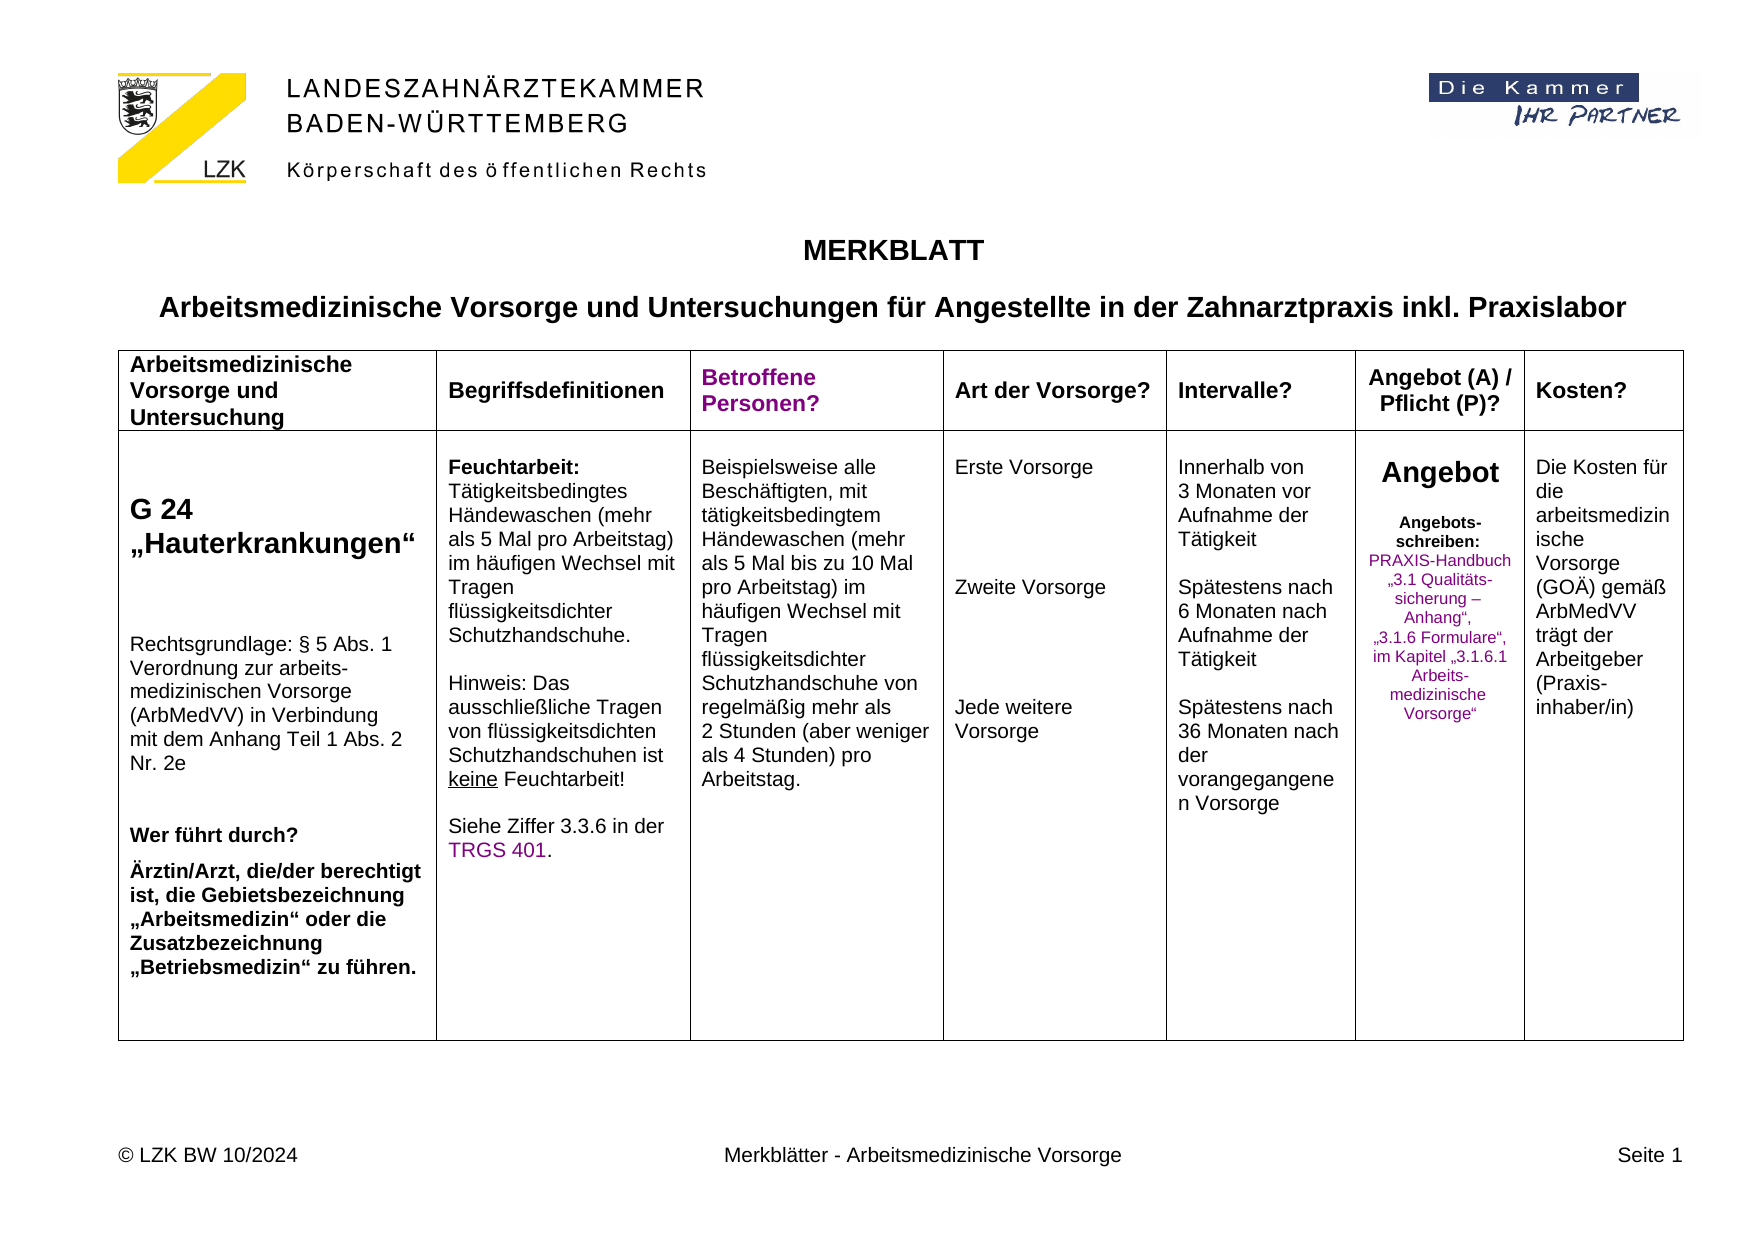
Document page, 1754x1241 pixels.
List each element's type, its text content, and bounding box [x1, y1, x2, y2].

table_header Intervalle? [1167, 351, 1355, 430]
table_cell Beispielsweise alle Beschäftigten, mit tätigkeitsbedingtem Händewaschen (mehr als 5 Mal bis zu 10 Mal pro Arbeitstag) im häufigen Wechsel mit Tragen flüssigkeitsdichter Schutzhandschuhe von regelmäßig mehr als 2 Stunden (aber weniger als 4 Stunden) pro Arbeitstag. [691, 431, 943, 1040]
table_header Arbeitsmedizinische Vorsorge und Untersuchung [119, 351, 436, 430]
table_cell Angebot Angebotsschreiben: PRAXIS-Handbuch „3.1 Qualitäts-sicherung – Anhang“, „3.1.6 Formulare“, im Kapitel „3.1.6.1 Arbeits-medizinische Vorsorge“ [1356, 431, 1524, 1040]
table_header Begriffsdefinitionen [437, 351, 690, 430]
table_header Kosten? [1525, 351, 1683, 430]
table_cell Erste Vorsorge Zweite Vorsorge Jede weitere Vorsorge [944, 431, 1166, 1040]
table_cell G 24 „Hauterkrankungen“ Rechtsgrundlage: § 5 Abs. 1 Verordnung zur arbeits-medizinischen Vorsorge (ArbMedVV) in Verbindung mit dem Anhang Teil 1 Abs. 2 Nr. 2e Wer führt durch? Ärztin/Arzt, die/der berechtigt ist, die Gebietsbezeichnung „Arbeitsmedizin“ oder die Zusatzbezeichnung „Betriebsmedizin“ zu führen. [119, 431, 436, 1040]
table_header Betroffene Personen? [691, 351, 943, 430]
picture [118, 73, 709, 183]
table_header Art der Vorsorge? [944, 351, 1166, 430]
table_cell Die Kosten für die arbeitsmedizinische Vorsorge (GOÄ) gemäß ArbMedVV trägt der Arbeitgeber (Praxisinhaber/in) [1525, 431, 1683, 1040]
picture [1429, 73, 1701, 140]
text MERKBLATT [118, 232, 1669, 266]
text Arbeitsmedizinische Vorsorge und Untersuchungen für Angestellte in der Zahnarztpraxis inkl. Praxislabor [118, 290, 1669, 323]
table_header Angebot (A) / Pflicht (P)? [1356, 351, 1524, 430]
